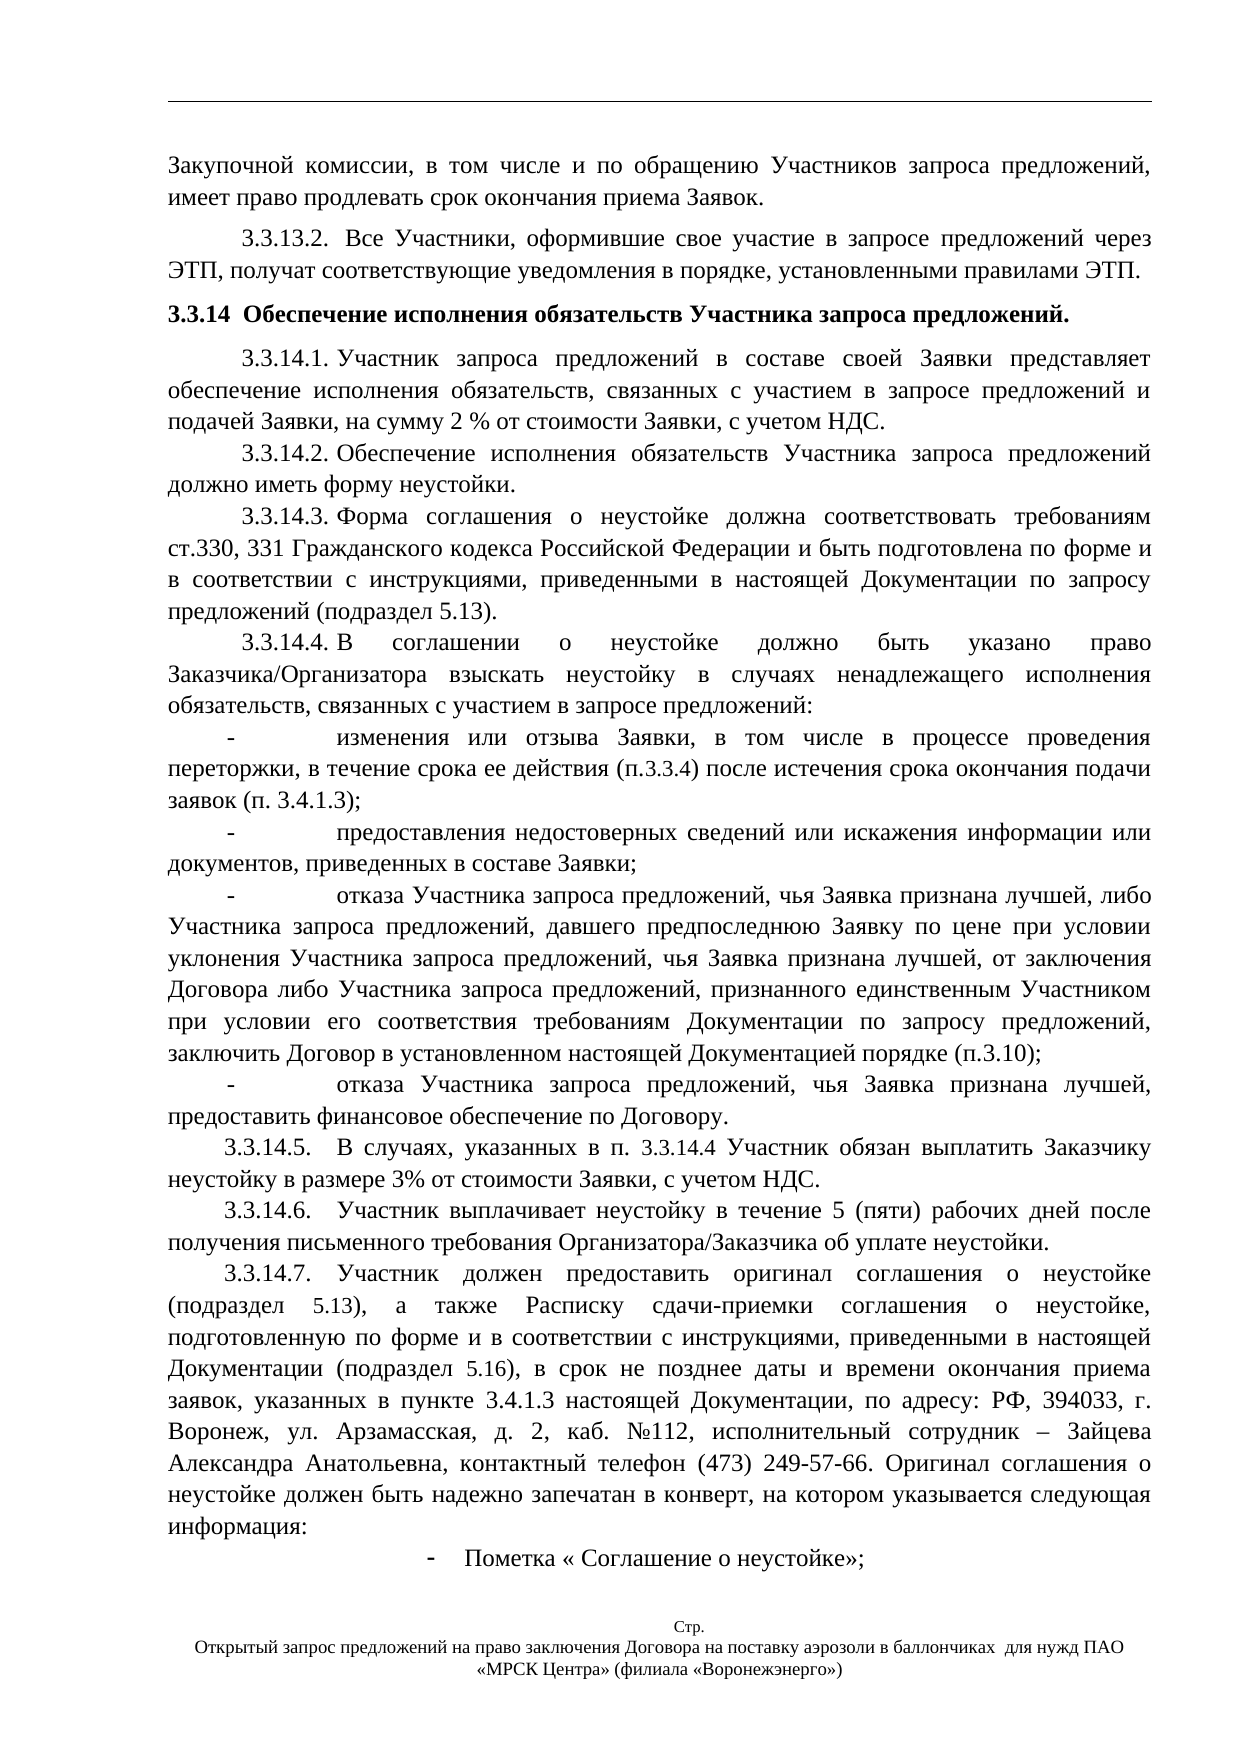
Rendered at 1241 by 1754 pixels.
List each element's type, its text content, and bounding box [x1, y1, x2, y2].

list предоставления недостоверных сведений или искажения информации или документов, приведенных в составе Заявки; [168, 817, 1152, 877]
list Все Участники, оформившие свое участие в запросе предложений через ЭТП, получат соответствующие уведомления в порядке, установленными правилами ЭТП. [168, 223, 1152, 284]
list В случаях, указанных в п. 3.3.14.4 Участник обязан выплатить Заказчику неустойку в размере 3% от стоимости Заявки, с учетом НДС. [168, 1132, 1152, 1193]
list изменения или отзыва Заявки, в том числе в процессе проведения переторжки, в течение срока ее действия (п.3.3.4) после истечения срока окончания подачи заявок (п. 3.4.1.3); [168, 722, 1152, 814]
list Пометка « Соглашение о неустойке»; [427, 1543, 1152, 1571]
subtitle Обеспечение исполнения обязательств Участника запроса предложений. [168, 299, 1152, 328]
list Форма соглашения о неустойке должна соответствовать требованиям ст.330, 331 Гражданского кодекса Российской Федерации и быть подготовлена по форме и в соответствии с инструкциями, приведенными в настоящей Документации по запросу предложений (подраздел 5.13). [168, 501, 1152, 624]
list В соглашении о неустойке должно быть указано право Заказчика/Организатора взыскать неустойку в случаях ненадлежащего исполнения обязательств, связанных с участием в запросе предложений: [168, 627, 1152, 719]
list отказа Участника запроса предложений, чья Заявка признана лучшей, предоставить финансовое обеспечение по Договору. [168, 1069, 1152, 1129]
list Обеспечение исполнения обязательств Участника запроса предложений должно иметь форму неустойки. [168, 438, 1152, 498]
list отказа Участника запроса предложений, чья Заявка признана лучшей, либо Участника запроса предложений, давшего предпоследнюю Заявку по цене при условии уклонения Участника запроса предложений, чья Заявка признана лучшей, от заключения Договора либо Участника запроса предложений, признанного единственным Участником при условии его соответствия требованиям Документации по запросу предложений, заключить Договор в установленном настоящей Документацией порядке (п.3.10); [168, 880, 1152, 1066]
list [168, 150, 1152, 210]
list Участник выплачивает неустойку в течение 5 (пяти) рабочих дней после получения письменного требования Организатора/Заказчика об уплате неустойки. [168, 1195, 1152, 1256]
list Участник должен предоставить оригинал соглашения о неустойке (подраздел 5.13), а также Расписку сдачи-приемки соглашения о неустойке, подготовленную по форме и в соответствии с инструкциями, приведенными в настоящей Документации (подраздел 5.16), в срок не позднее даты и времени окончания приема заявок, указанных в пункте 3.4.1.3 настоящей Документации, по адресу: РФ, 394033, г. Воронеж, ул. Арзамасская, д. 2, каб. №112, исполнительный сотрудник – Зайцева Александра Анатольевна, контактный телефон (473) 249-57-66. Оригинал соглашения о неустойке должен быть надежно запечатан в конверт, на котором указывается следующая информация: [168, 1258, 1152, 1540]
list Участник запроса предложений в составе своей Заявки представляет обеспечение исполнения обязательств, связанных с участием в запросе предложений и подачей Заявки, на сумму 2 % от стоимости Заявки, с учетом НДС. [168, 343, 1152, 435]
